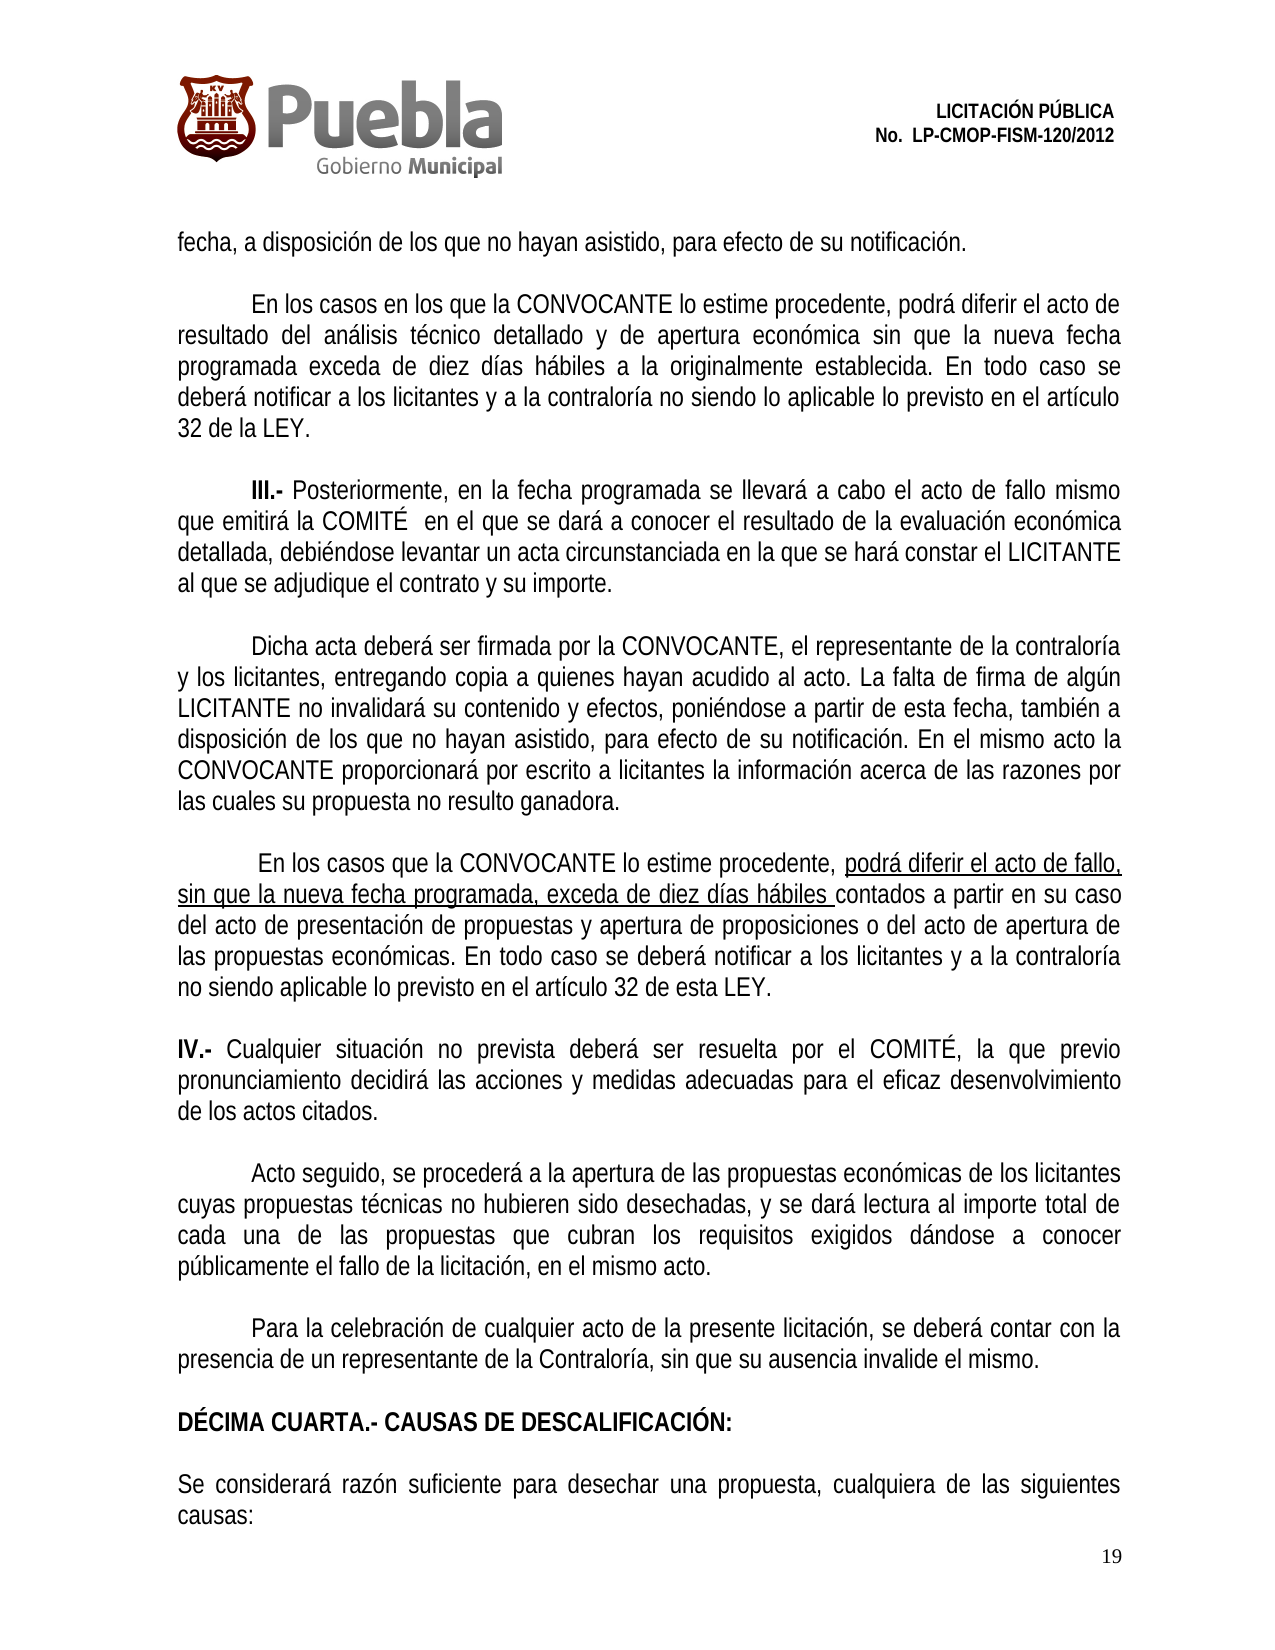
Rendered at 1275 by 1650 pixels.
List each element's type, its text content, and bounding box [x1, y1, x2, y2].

text Dicha acta deberá ser firmada por la CONVOCANTE, el representante de la contraloría y los licitantes, entregando copia a quienes hayan acudido al acto. La falta de firma de algún LICITANTE no invalidará su contenido y efectos, poniéndose a partir de esta fecha, también a disposición de los que no hayan asistido, para efecto de su notificación. En el mismo acto la CONVOCANTE proporcionará por escrito a licitantes la información acerca de las razones por las cuales su propuesta no resulto ganadora. [177, 630, 1122, 816]
text DÉCIMA CUARTA.- CAUSAS DE DESCALIFICACIÓN: [177, 1406, 1122, 1437]
text En los casos que la CONVOCANTE lo estime procedente, podrá diferir el acto de fallo, sin que la nueva fecha programada, exceda de diez días hábiles contados a partir en su caso del acto de presentación de propuestas y apertura de proposiciones o del acto de apertura de las propuestas económicas. En todo caso se deberá notificar a los licitantes y a la contraloría no siendo aplicable lo previsto en el artículo 32 de esta LEY. [177, 847, 1122, 1002]
text IV.- Cualquier situación no prevista deberá ser resuelta por el COMITÉ, la que previo pronunciamiento decidirá las acciones y medidas adecuadas para el eficaz desenvolvimiento de los actos citados. [177, 1033, 1122, 1126]
text En los casos en los que la CONVOCANTE lo estime procedente, podrá diferir el acto de resultado del análisis técnico detallado y de apertura económica sin que la nueva fecha programada exceda de diez días hábiles a la originalmente establecida. En todo caso se deberá notificar a los licitantes y a la contraloría no siendo lo aplicable lo previsto en el artículo 32 de la LEY. [177, 288, 1122, 443]
picture [177, 75, 502, 178]
text Para la celebración de cualquier acto de la presente licitación, se deberá contar con la presencia de un representante de la Contraloría, sin que su ausencia invalide el mismo. [177, 1313, 1122, 1375]
text III.- Posteriormente, en la fecha programada se llevará a cabo el acto de fallo mismo que emitirá la COMITÉ en el que se dará a conocer el resultado de la evaluación económica detallada, debiéndose levantar un acta circunstanciada en la que se hará constar el LICITANTE al que se adjudique el contrato y su importe. [177, 474, 1122, 599]
text Acto seguido, se procederá a la apertura de las propuestas económicas de los licitantes cuyas propuestas técnicas no hubieren sido desechadas, y se dará lectura al importe total de cada una de las propuestas que cubran los requisitos exigidos dándose a conocer públicamente el fallo de la licitación, en el mismo acto. [177, 1157, 1122, 1282]
text Se considerará razón suficiente para desechar una propuesta, cualquiera de las siguientes causas: [177, 1468, 1122, 1530]
